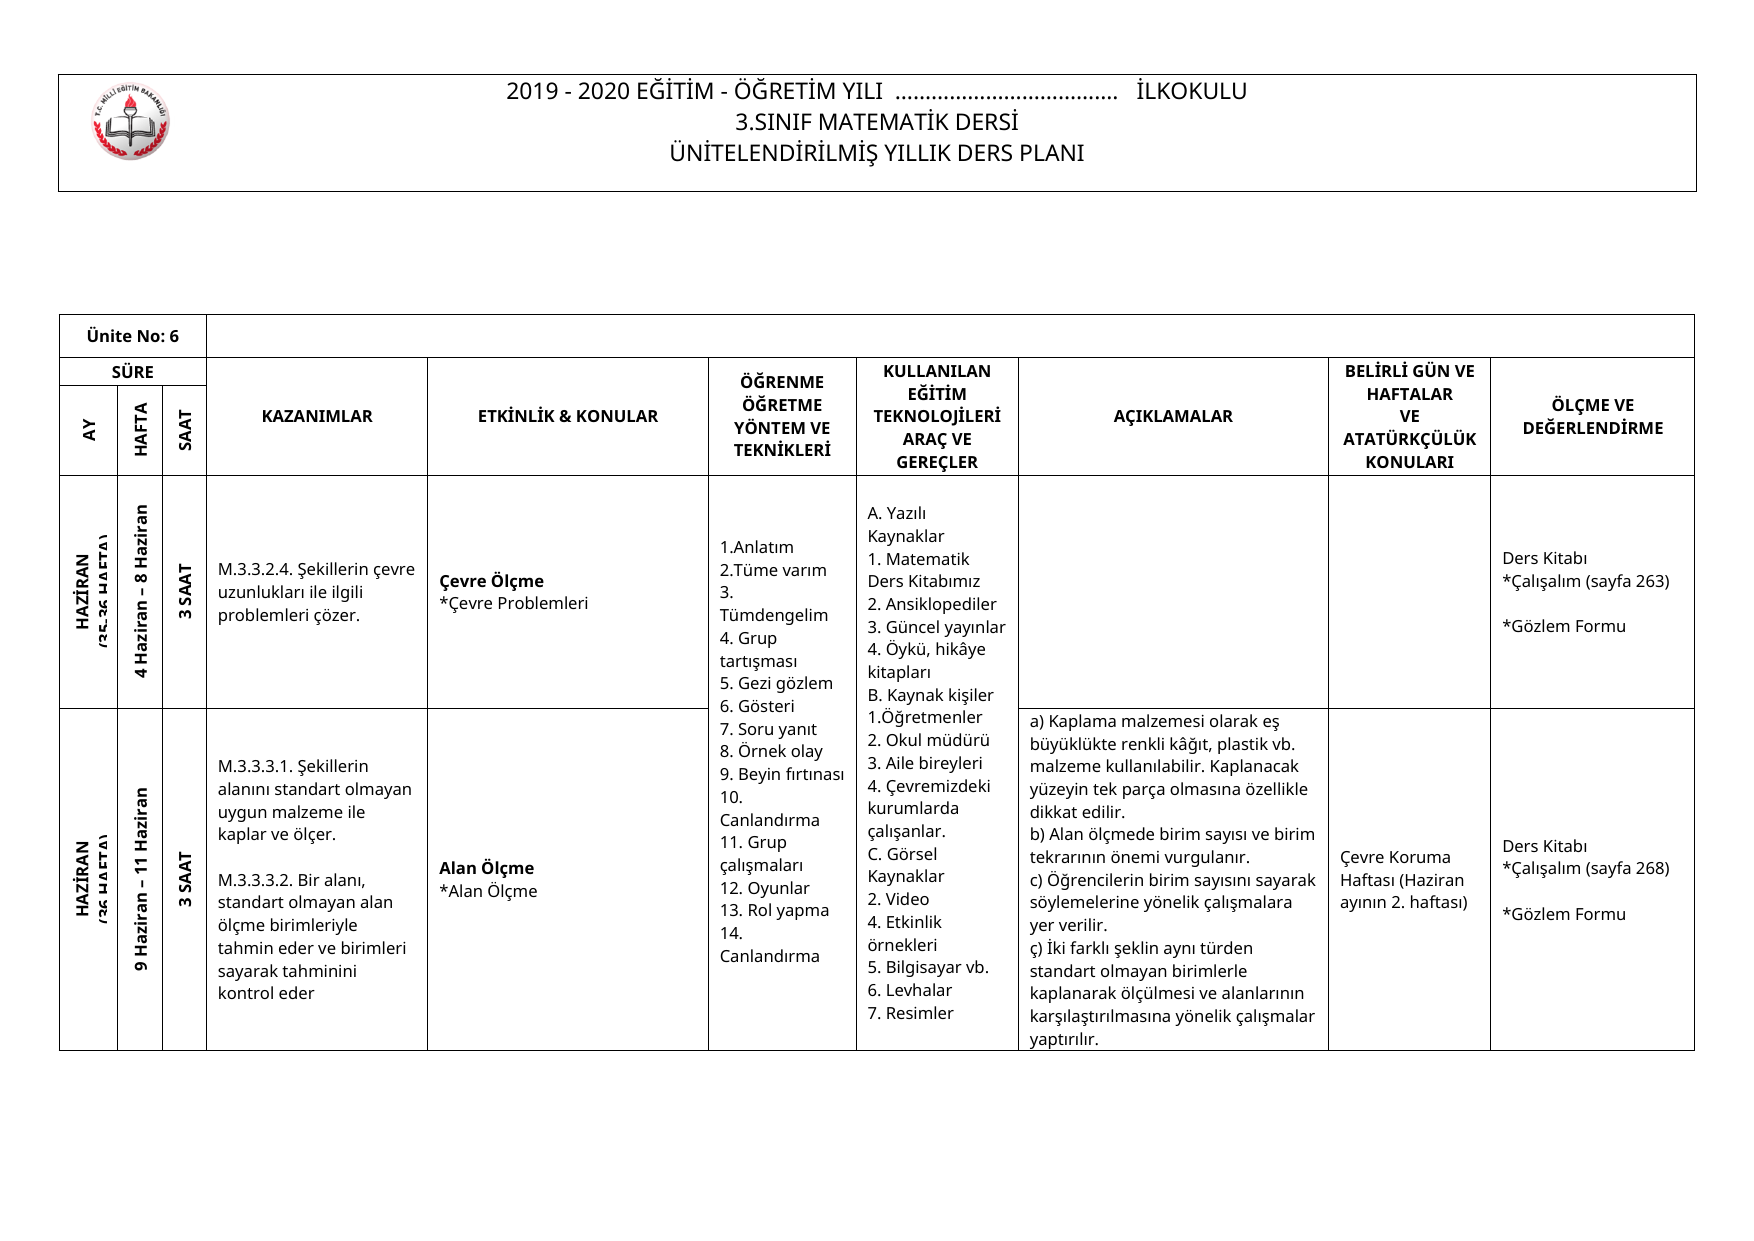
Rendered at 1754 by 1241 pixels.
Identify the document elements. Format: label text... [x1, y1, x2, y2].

table_cell ÖĞRENME ÖĞRETME YÖNTEM VE TEKNİKLERİ [709, 358, 856, 475]
table_cell a) Kaplama malzemesi olarak eş büyüklükte renkli kâğıt, plastik vb. malzeme kullanılabilir. Kaplanacak yüzeyin tek parça olmasına özellikle dikkat edilir. b) Alan ölçmede birim sayısı ve birim tekrarının önemi vurgulanır. c) Öğrencilerin birim sayısını sayarak söylemelerine yönelik çalışmalara yer verilir. ç) İki farklı şeklin aynı türden standart olmayan birimlerle kaplanarak ölçülmesi ve alanlarının karşılaştırılmasına yönelik çalışmalar yaptırılır. [1019, 709, 1328, 1050]
table_cell 4 Haziran – 8 Haziran [118, 476, 162, 708]
table_header [207, 315, 1694, 357]
table_cell AÇIKLAMALAR [1019, 358, 1328, 475]
table_cell SAAT [163, 386, 206, 475]
table_cell Ders Kitabı *Çalışalım (sayfa 268) *Gözlem Formu [1491, 709, 1694, 1050]
table_cell ÖLÇME VE DEĞERLENDİRME [1491, 358, 1694, 475]
table_cell M.3.3.3.1. Şekillerin alanını standart olmayan uygun malzeme ile kaplar ve ölçer. M.3.3.3.2. Bir alanı, standart olmayan alan ölçme birimleriyle tahmin eder ve birimleri sayarak tahminini kontrol eder [207, 709, 427, 1050]
table_cell Çevre Koruma Haftası (Haziran ayının 2. haftası) [1329, 709, 1490, 1050]
table_cell HAZİRAN (36.HAFTA) [60, 709, 117, 1050]
picture [85, 77, 175, 167]
table_cell 3 SAAT [163, 476, 206, 708]
table_cell HAFTA [118, 386, 162, 475]
table_cell ETKİNLİK & KONULAR [428, 358, 708, 475]
table_cell Çevre Ölçme *Çevre Problemleri [428, 476, 708, 708]
table_cell 3 SAAT [163, 709, 206, 1050]
table_cell KAZANIMLAR [207, 358, 427, 475]
table_cell Ders Kitabı *Çalışalım (sayfa 263) *Gözlem Formu [1491, 476, 1694, 708]
table_cell 9 Haziran – 11 Haziran [118, 709, 162, 1050]
table_cell 1.Anlatım 2.Tüme varım 3. Tümdengelim 4. Grup tartışması 5. Gezi gözlem 6. Gösteri 7. Soru yanıt 8. Örnek olay 9. Beyin fırtınası 10. Canlandırma 11. Grup çalışmaları 12. Oyunlar 13. Rol yapma 14. Canlandırma [709, 476, 856, 1050]
table_cell Alan Ölçme *Alan Ölçme [428, 709, 708, 1050]
table_cell HAZİRAN (35-36.HAFTA) [60, 476, 117, 708]
table_cell BELİRLİ GÜN VE HAFTALAR VE ATATÜRKÇÜLÜK KONULARI [1329, 358, 1490, 475]
table_cell KULLANILAN EĞİTİM TEKNOLOJİLERİ ARAÇ VE GEREÇLER [857, 358, 1018, 475]
table_header Ünite No: 6 [60, 315, 206, 357]
table_cell A. Yazılı Kaynaklar 1. Matematik Ders Kitabımız 2. Ansiklopediler 3. Güncel yayınlar 4. Öykü, hikâye kitapları B. Kaynak kişiler 1.Öğretmenler 2. Okul müdürü 3. Aile bireyleri 4. Çevremizdeki kurumlarda çalışanlar. C. Görsel Kaynaklar 2. Video 4. Etkinlik örnekleri 5. Bilgisayar vb. 6. Levhalar 7. Resimler [857, 476, 1018, 1050]
table_cell SÜRE [60, 358, 206, 385]
table_cell M.3.3.2.4. Şekillerin çevre uzunlukları ile ilgili problemleri çözer. [207, 476, 427, 708]
table_cell [1019, 476, 1328, 708]
table_cell AY [60, 386, 117, 475]
table_cell [1329, 476, 1490, 708]
